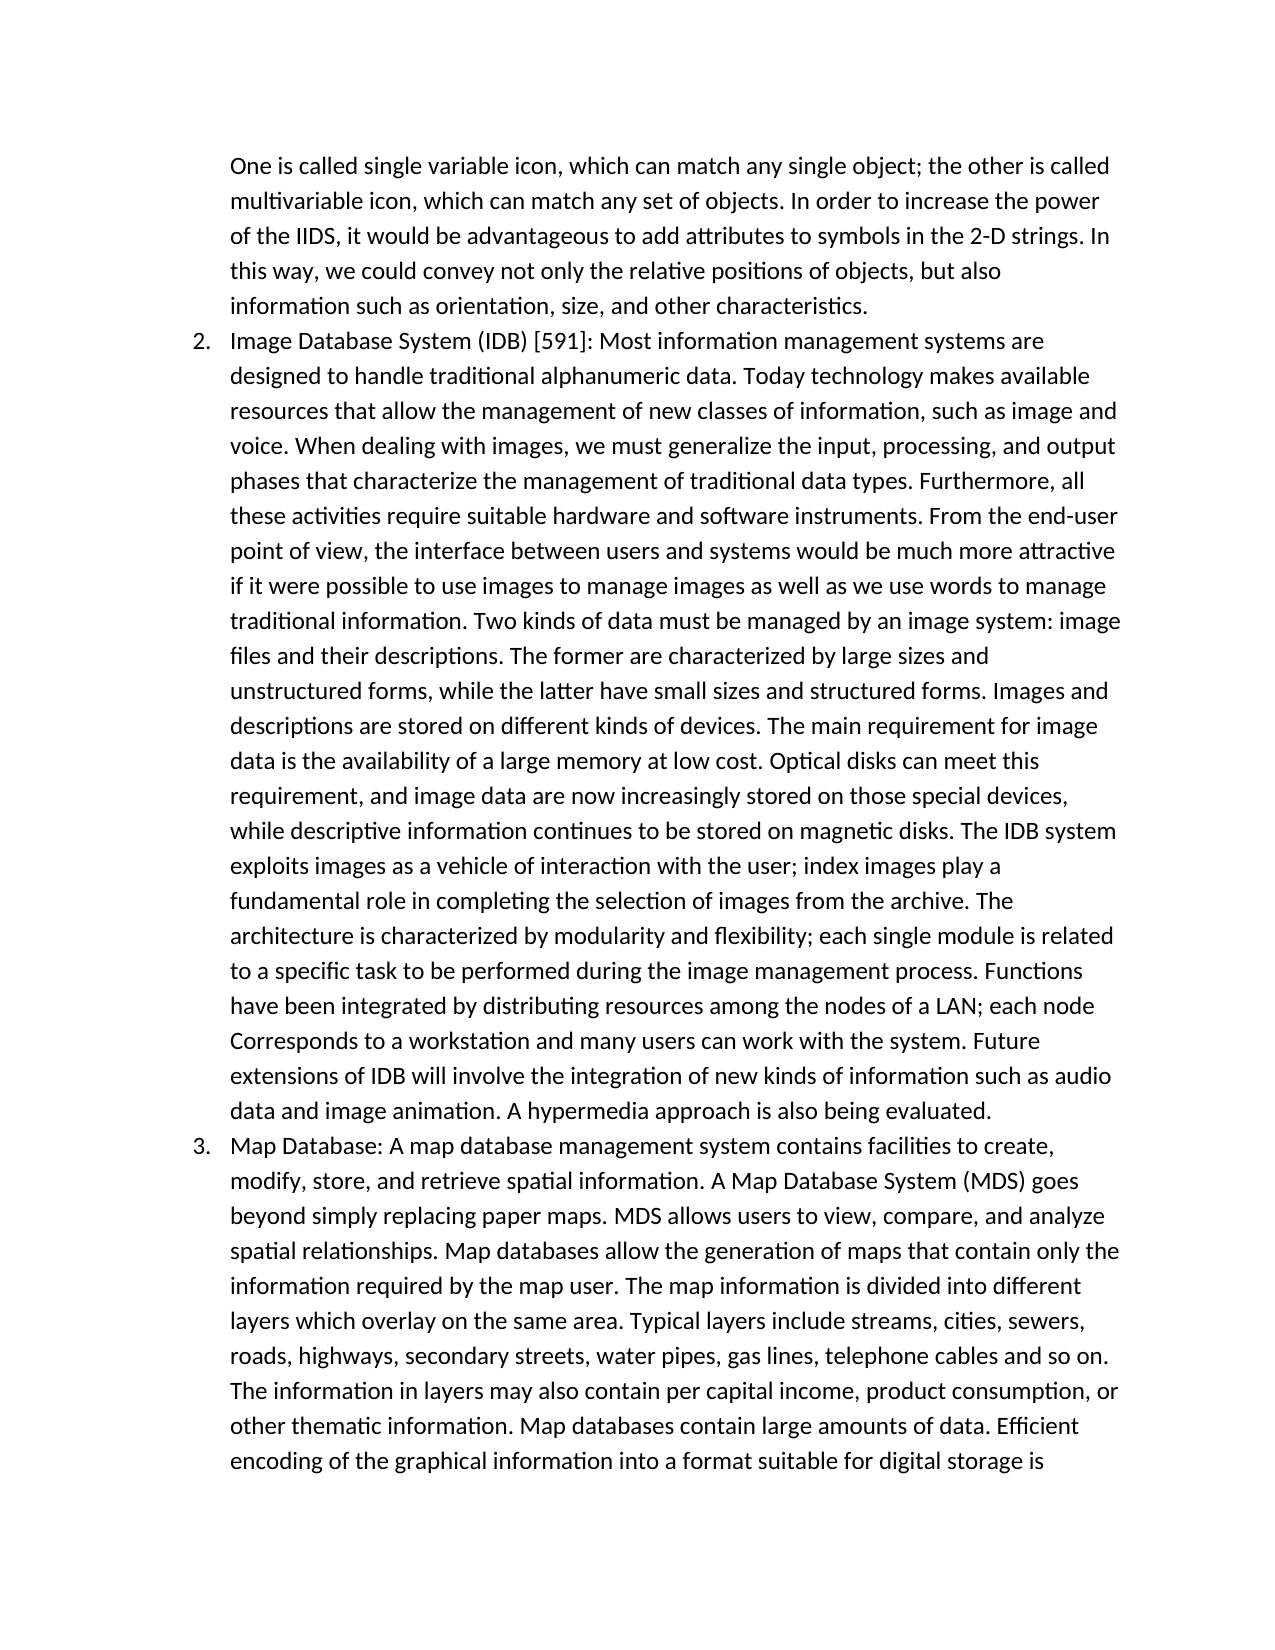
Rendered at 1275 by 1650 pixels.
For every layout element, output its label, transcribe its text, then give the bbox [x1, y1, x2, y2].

list Image Database System (IDB) [591]: Most information management systems are designed to handle traditional alphanumeric data. Today technology makes available resources that allow the management of new classes of information, such as image and voice. When dealing with images, we must generalize the input, processing, and output phases that characterize the management of traditional data types. Furthermore, all these activities require suitable hardware and software instruments. From the end-user point of view, the interface between users and systems would be much more attractive if it were possible to use images to manage images as well as we use words to manage traditional information. Two kinds of data must be managed by an image system: image files and their descriptions. The former are characterized by large sizes and unstructured forms, while the latter have small sizes and structured forms. Images and descriptions are stored on different kinds of devices. The main requirement for image data is the availability of a large memory at low cost. Optical disks can meet this requirement, and image data are now increasingly stored on those special devices, while descriptive information continues to be stored on magnetic disks. The IDB system exploits images as a vehicle of interaction with the user; index images play a fundamental role in completing the selection of images from the archive. The architecture is characterized by modularity and flexibility; each single module is related to a specific task to be performed during the image management process. Functions have been integrated by distributing resources among the nodes of a LAN; each node Corresponds to a workstation and many users can work with the system. Future extensions of IDB will involve the integration of new kinds of information such as audio data and image animation. A hypermedia approach is also being evaluated. [192, 325, 1125, 1126]
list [192, 150, 1125, 321]
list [192, 1130, 1125, 1476]
